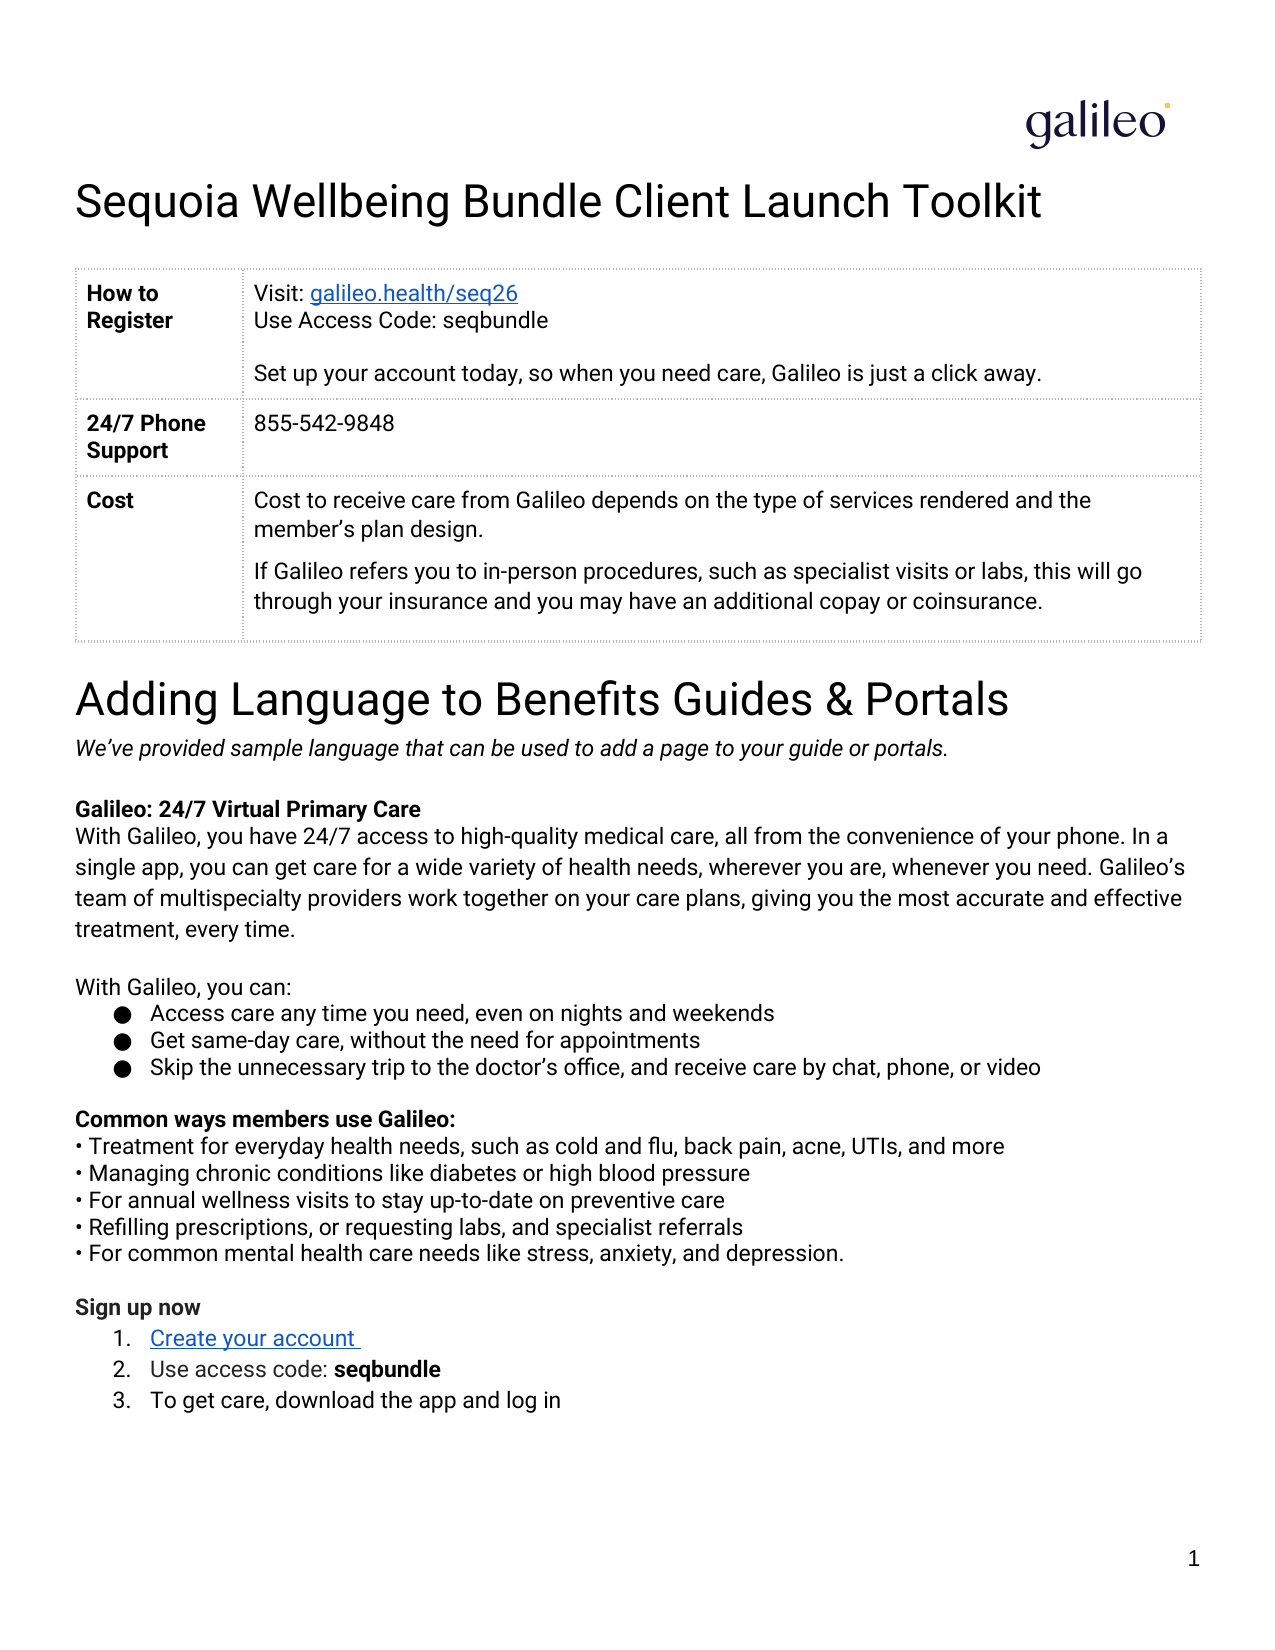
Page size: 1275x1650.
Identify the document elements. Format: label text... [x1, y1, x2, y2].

text Common ways members use Galileo: [75, 1106, 1200, 1133]
table_header How to Register [76, 268, 243, 398]
text With Galileo, you can: [75, 974, 1200, 1001]
list Get same-day care, without the need for appointments [112, 1027, 1200, 1054]
list Access care any time you need, even on nights and weekends [112, 1001, 1200, 1027]
table_cell Cost to receive care from Galileo depends on the type of services rendered and the member’s plan design. If Galileo refers you to in-person procedures, such as specialist visits or labs, this will go through your insurance and you may have an additional copay or coinsurance. [243, 475, 1201, 640]
table_cell 855-542-9848 [243, 398, 1201, 474]
text • For annual wellness visits to stay up-to-date on preventive care [75, 1187, 1200, 1214]
text Sign up now [75, 1294, 1200, 1321]
table_header Visit: galileo.health/seq26 Use Access Code: seqbundle Set up your account today, so when you need care, Galileo is just a click away. [243, 268, 1201, 398]
list Use access code: seqbundle [112, 1356, 1200, 1383]
subtitle Adding Language to Benefits Guides & Portals [75, 673, 1200, 727]
list Create your account [112, 1325, 1200, 1352]
text Galileo: 24/7 Virtual Primary Care [75, 797, 1200, 823]
text • For common mental health care needs like stress, anxiety, and depression. [75, 1241, 1200, 1267]
text • Refilling prescriptions, or requesting labs, and specialist referrals [75, 1214, 1200, 1241]
table_cell Cost [76, 475, 243, 640]
picture [993, 75, 1200, 171]
text With Galileo, you have 24/7 access to high-quality medical care, all from the convenience of your phone. In a single app, you can get care for a wide variety of health needs, wherever you are, whenever you need. Galileo’s team of multispecialty providers work together on your care plans, giving you the most accurate and effective treatment, every time. [75, 823, 1200, 943]
text • Managing chronic conditions like diabetes or high blood pressure [75, 1160, 1200, 1187]
text • Treatment for everyday health needs, such as cold and flu, back pain, acne, UTIs, and more [75, 1133, 1200, 1160]
table_cell 24/7 Phone Support [76, 398, 243, 474]
text We’ve provided sample language that can be used to add a page to your guide or portals. [75, 735, 1200, 762]
list Skip the unnecessary trip to the doctor’s office, and receive care by chat, phone, or video [112, 1054, 1200, 1081]
list To get care, download the app and log in [112, 1387, 1200, 1414]
text Sequoia Wellbeing Bundle Client Launch Toolkit [75, 175, 1200, 228]
